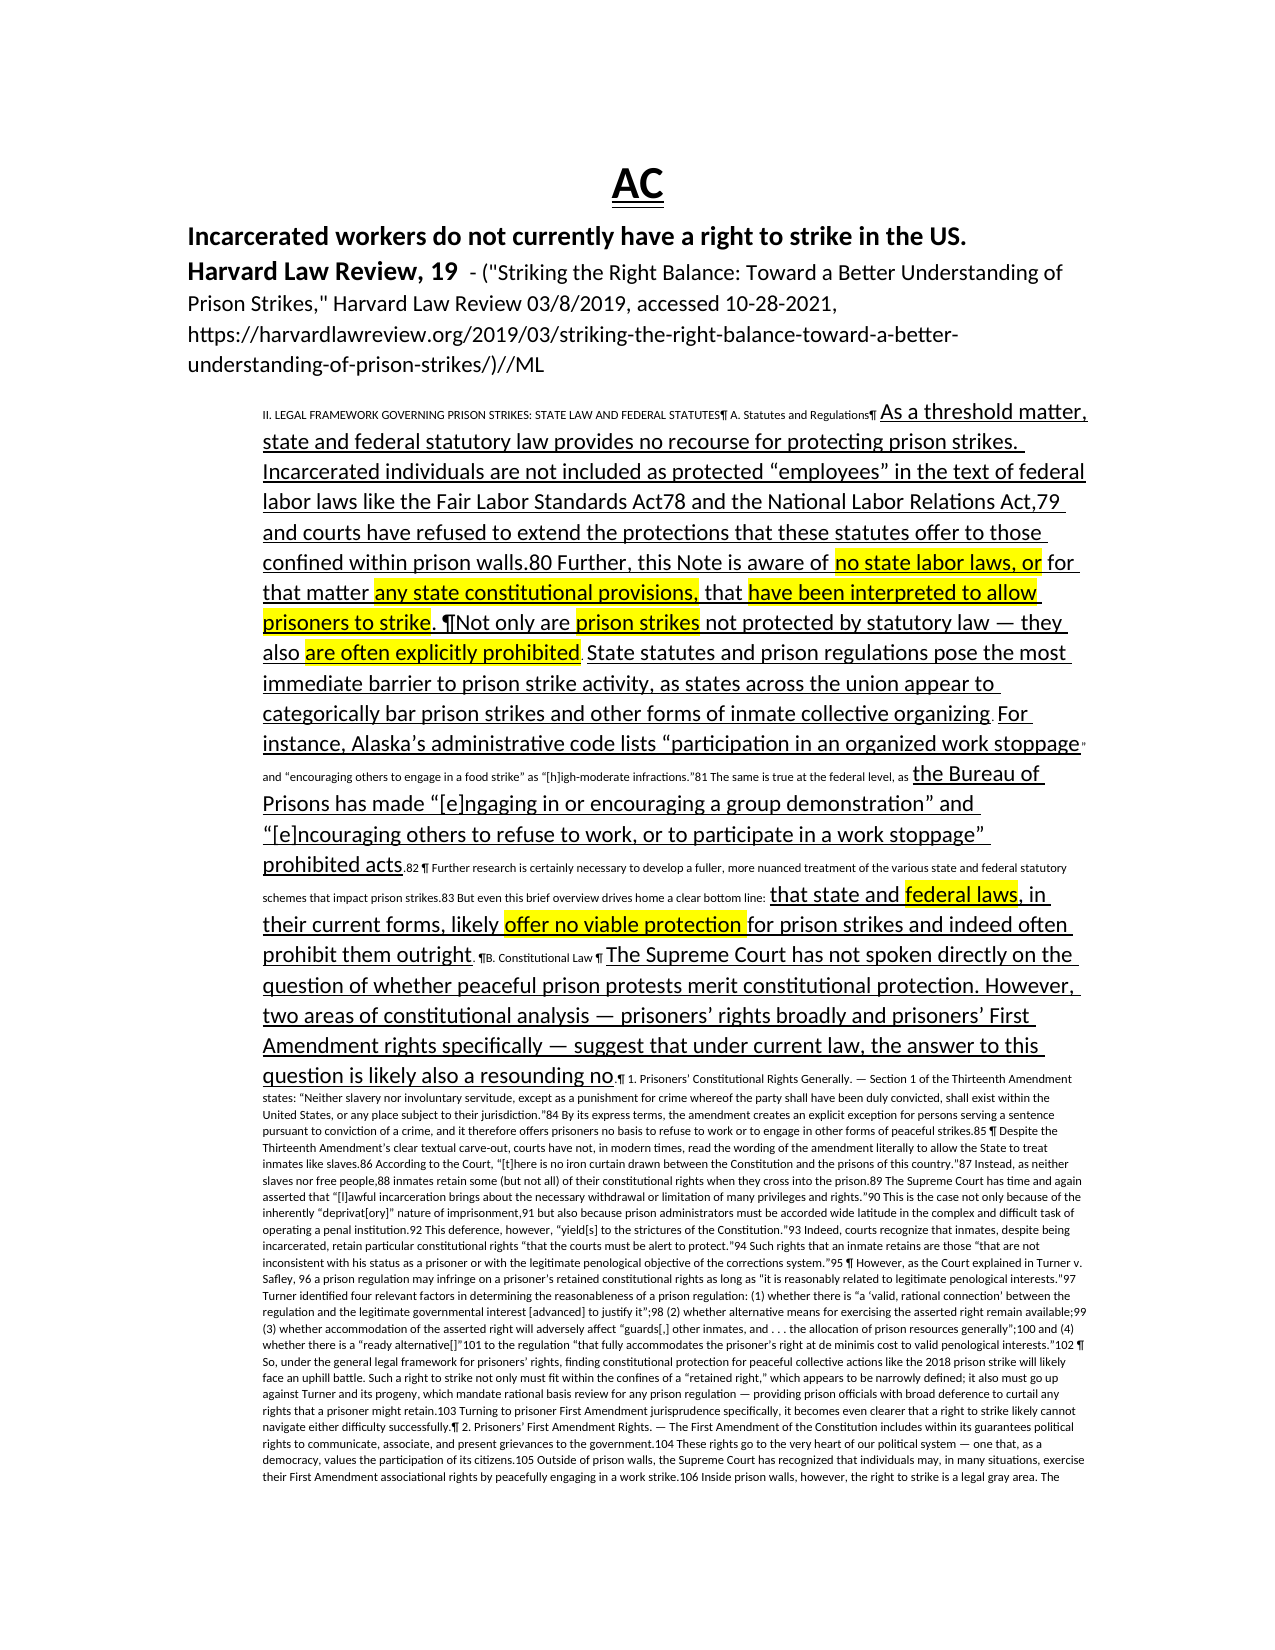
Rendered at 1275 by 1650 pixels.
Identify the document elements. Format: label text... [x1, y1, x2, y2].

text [262, 397, 1087, 1484]
subtitle Incarcerated workers do not currently have a right to strike in the US. [187, 219, 1087, 252]
subtitle AC [187, 154, 1087, 210]
text Harvard Law Review, 19 - ("Striking the Right Balance: Toward a Better Understanding of Prison Strikes," Harvard Law Review 03/8/2019, accessed 10-28-2021, https://harvardlawreview.org/2019/03/striking-the-right-balance-toward-a-better-understanding-of-prison-strikes/)//ML [187, 254, 1087, 378]
